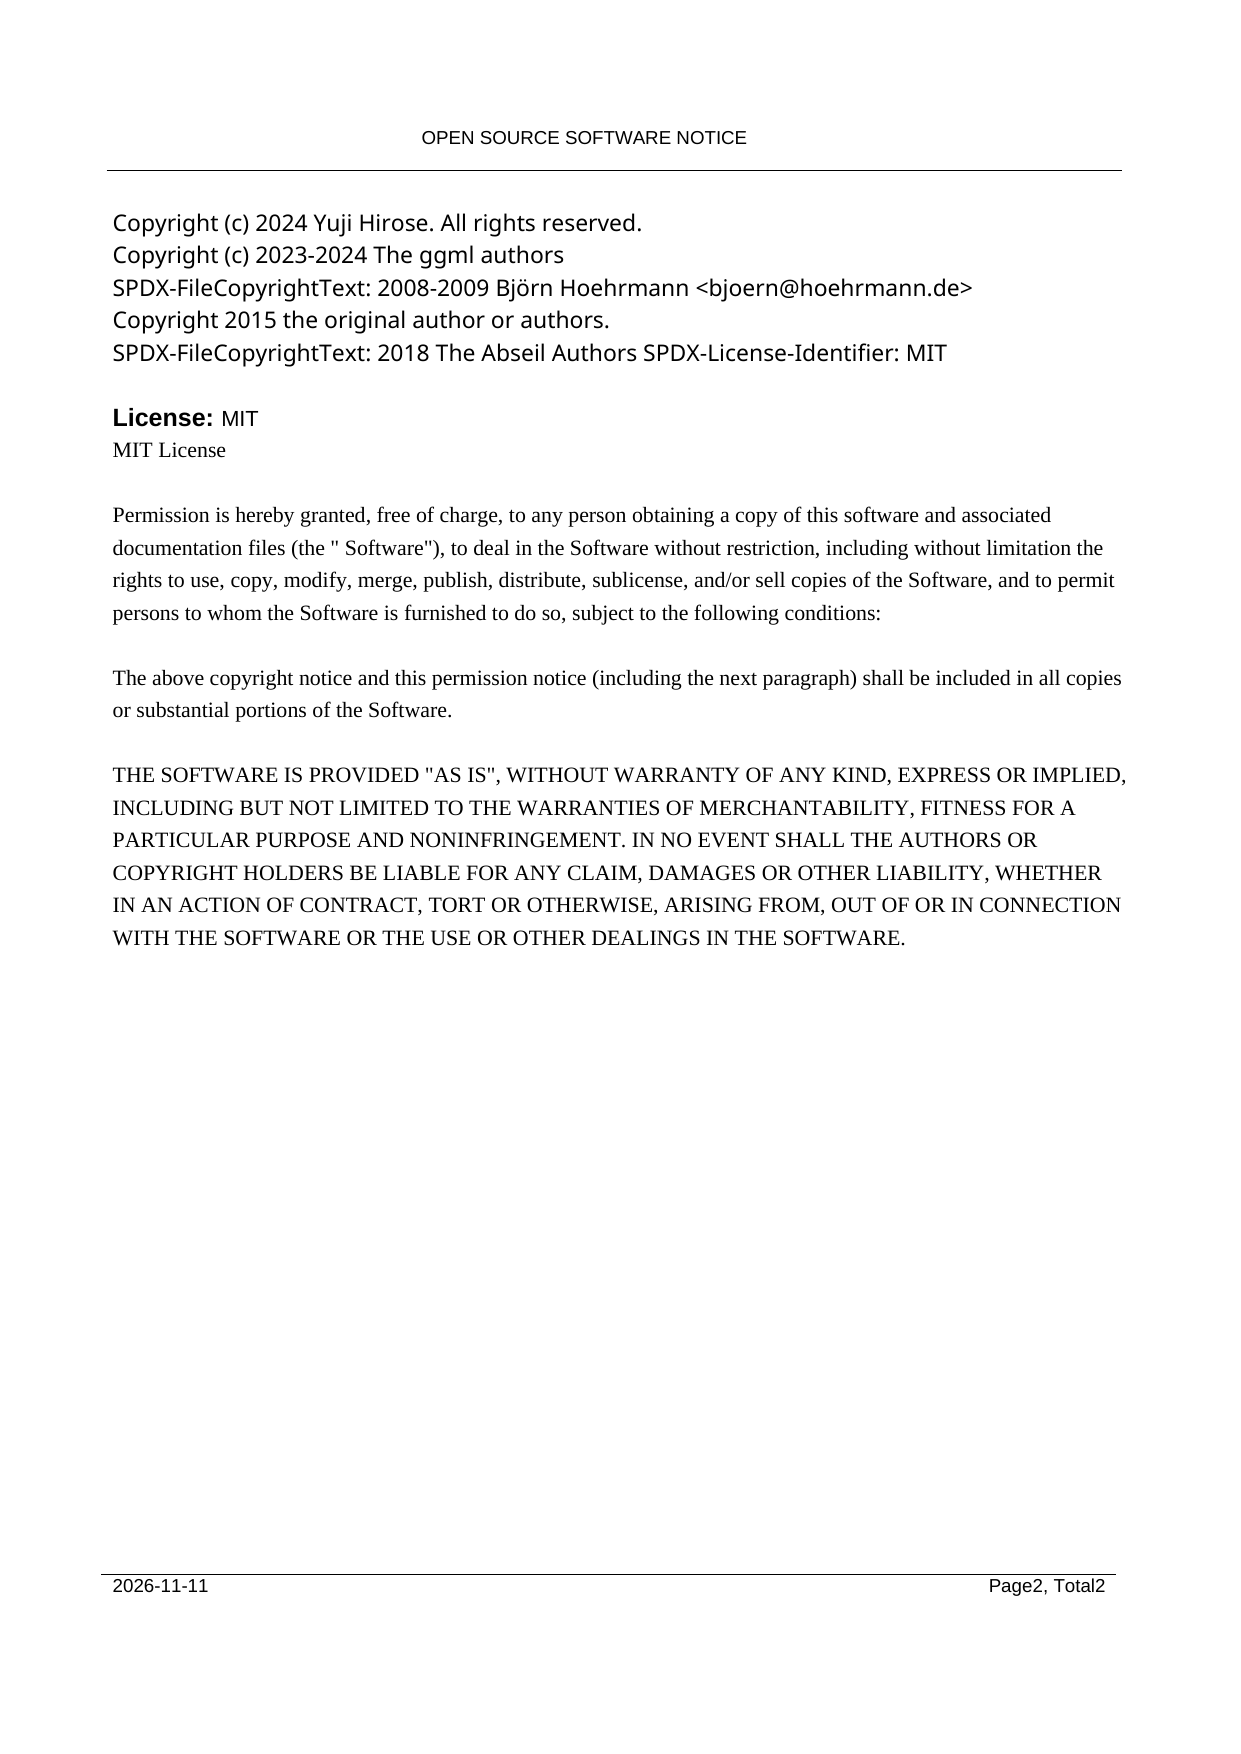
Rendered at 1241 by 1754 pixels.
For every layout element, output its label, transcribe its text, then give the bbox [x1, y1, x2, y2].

text MIT License Permission is hereby granted, free of charge, to any person obtaining a copy of this software and associated documentation files (the " Software"), to deal in the Software without restriction, including without limitation the rights to use, copy, modify, merge, publish, distribute, sublicense, and/or sell copies of the Software, and to permit persons to whom the Software is furnished to do so, subject to the following conditions: The above copyright notice and this permission notice (including the next paragraph) shall be included in all copies or substantial portions of the Software. THE SOFTWARE IS PROVIDED "AS IS", WITHOUT WARRANTY OF ANY KIND, EXPRESS OR IMPLIED, INCLUDING BUT NOT LIMITED TO THE WARRANTIES OF MERCHANTABILITY, FITNESS FOR A PARTICULAR PURPOSE AND NONINFRINGEMENT. IN NO EVENT SHALL THE AUTHORS OR COPYRIGHT HOLDERS BE LIABLE FOR ANY CLAIM, DAMAGES OR OTHER LIABILITY, WHETHER IN AN ACTION OF CONTRACT, TORT OR OTHERWISE, ARISING FROM, OUT OF OR IN CONNECTION WITH THE SOFTWARE OR THE USE OR OTHER DEALINGS IN THE SOFTWARE. [112, 434, 1128, 986]
text License: MIT [112, 401, 1128, 434]
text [112, 206, 1128, 401]
